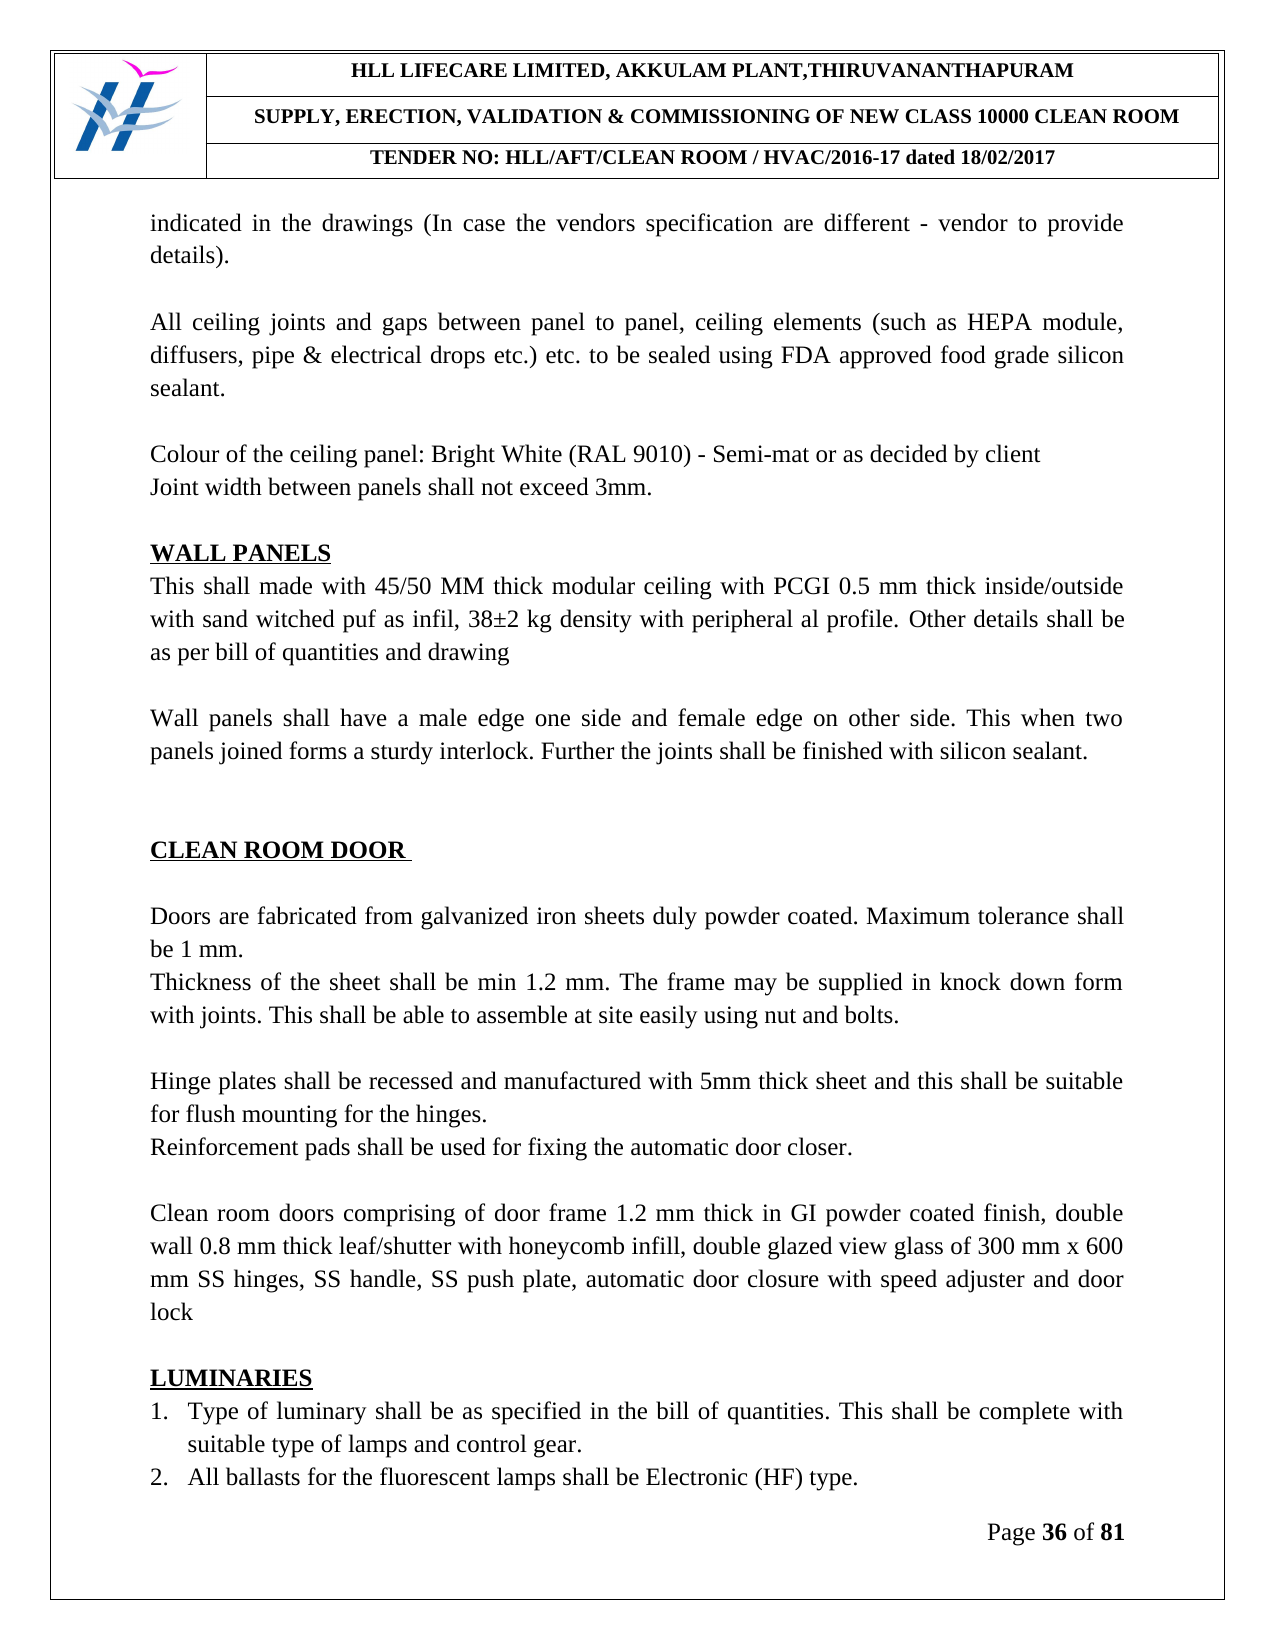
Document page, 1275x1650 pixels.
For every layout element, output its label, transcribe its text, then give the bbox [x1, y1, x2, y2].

text CLEAN ROOM DOOR [150, 835, 1125, 864]
text Joint width between panels shall not exceed 3mm. [150, 472, 1125, 501]
list Type of luminary shall be as specified in the bill of quantities. This shall be complete with suitable type of lamps and control gear. [150, 1396, 1125, 1458]
text Hinge plates shall be recessed and manufactured with 5mm thick sheet and this shall be suitable for flush mounting for the hinges. [150, 1066, 1125, 1128]
text Doors are fabricated from galvanized iron sheets duly powder coated. Maximum tolerance shall be 1 mm. [150, 901, 1125, 963]
list All ballasts for the fluorescent lamps shall be Electronic (HF) type. [150, 1462, 1125, 1491]
text WALL PANELS [150, 538, 1125, 567]
text Wall panels shall have a male edge one side and female edge on other side. This when two panels joined forms a sturdy interlock. Further the joints shall be finished with silicon sealant. [150, 703, 1125, 765]
text Reinforcement pads shall be used for fixing the automatic door closer. [150, 1132, 1125, 1161]
picture [69, 54, 191, 154]
text This shall made with 45/50 MM thick modular ceiling with PCGI 0.5 mm thick inside/outside with sand witched puf as infil, 38±2 kg density with peripheral al profile. Other details shall be as per bill of quantities and drawing [150, 571, 1125, 666]
text All ceiling joints and gaps between panel to panel, ceiling elements (such as HEPA module, diffusers, pipe & electrical drops etc.) etc. to be sealed using FDA approved food grade silicon sealant. [150, 307, 1125, 401]
text Thickness of the sheet shall be min 1.2 mm. The frame may be supplied in knock down form with joints. This shall be able to assemble at site easily using nut and bolts. [150, 967, 1125, 1029]
text LUMINARIES [150, 1363, 1125, 1392]
text Colour of the ceiling panel: Bright White (RAL 9010) - Semi-mat or as decided by client [150, 439, 1125, 467]
text Clean room doors comprising of door frame 1.2 mm thick in GI powder coated finish, double wall 0.8 mm thick leaf/shutter with honeycomb infill, double glazed view glass of 300 mm x 600 mm SS hinges, SS handle, SS push plate, automatic door closure with speed adjuster and door lock [150, 1198, 1125, 1326]
